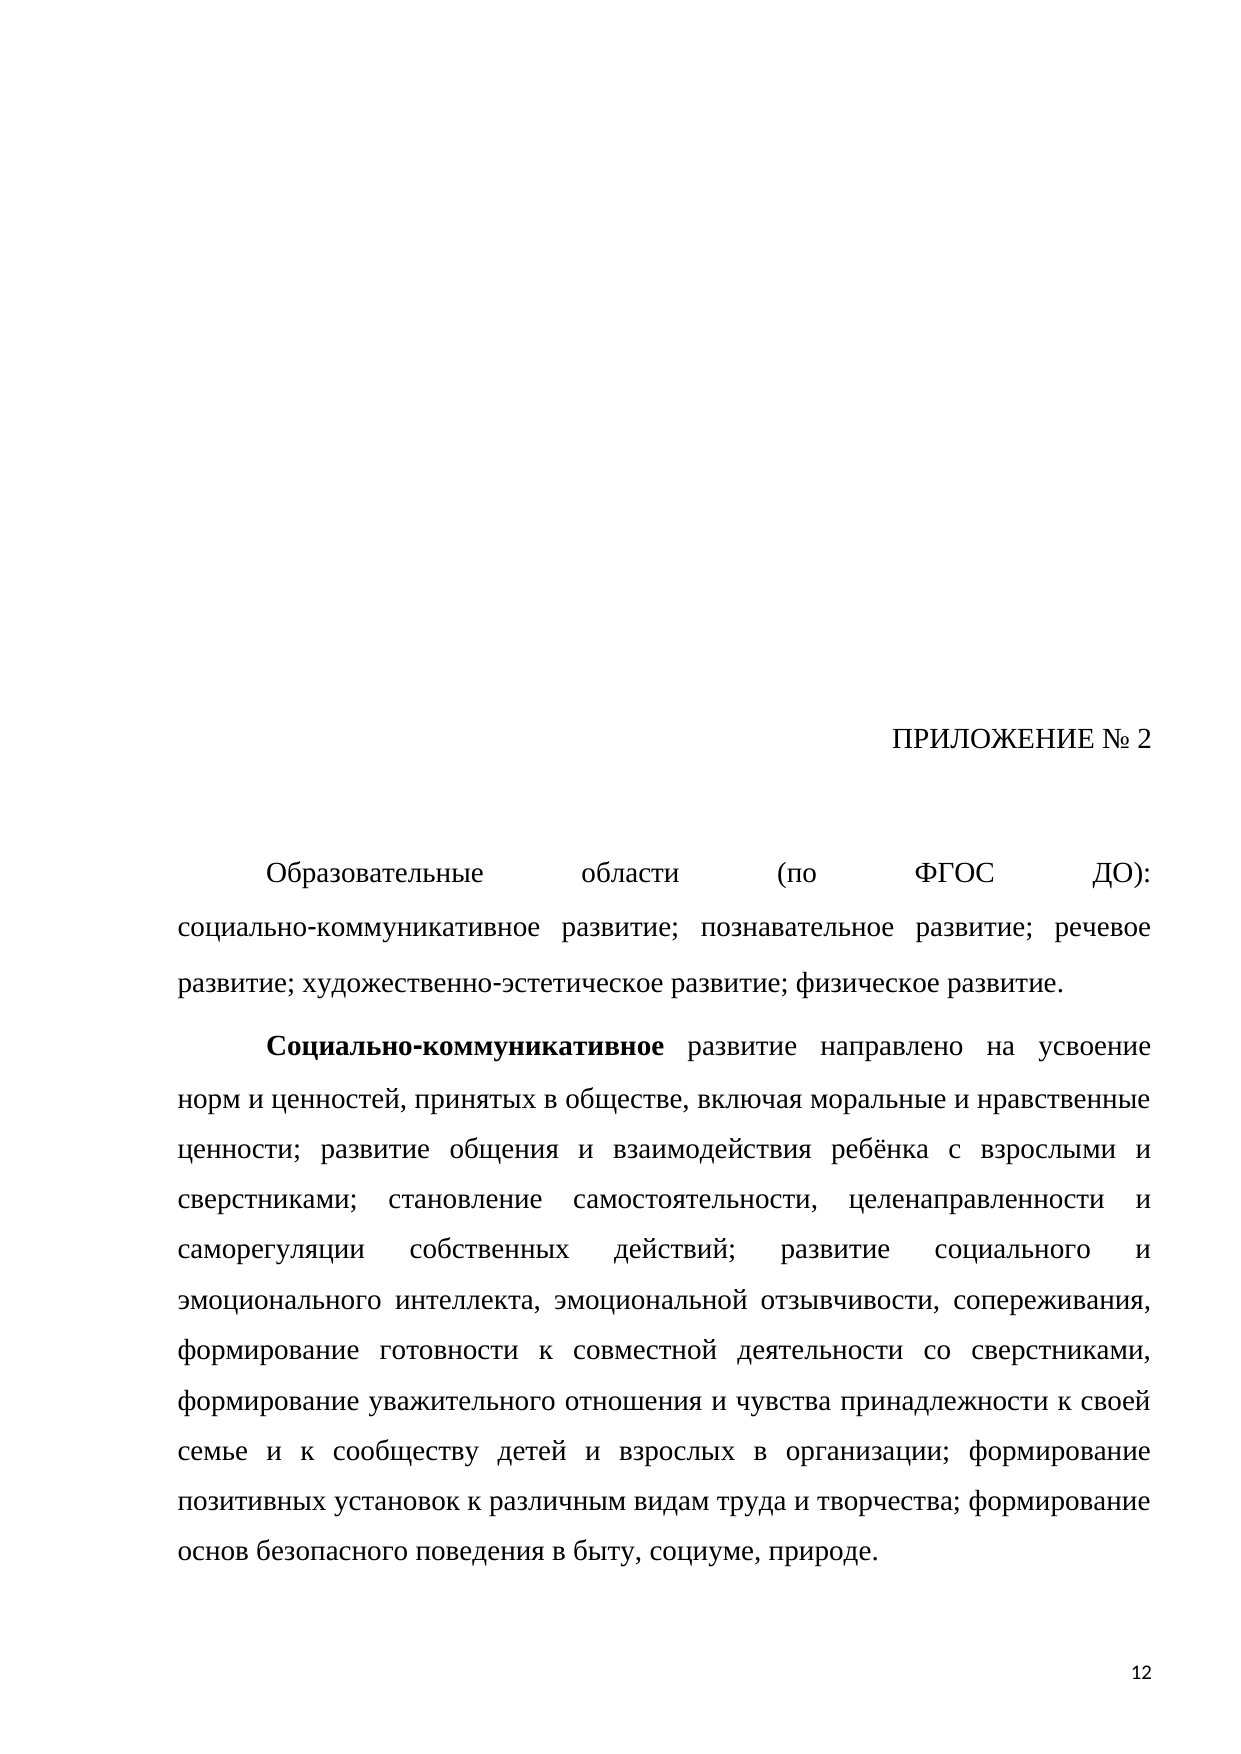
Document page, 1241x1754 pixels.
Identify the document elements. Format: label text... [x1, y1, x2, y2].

text ПРИЛОЖЕНИЕ № 2 [251, 721, 1152, 754]
text Образовательные области (по ФГОС ДО): социально‑коммуникативное развитие; познавательное развитие; речевое развитие; художественно‑эстетическое развитие; физическое развитие. [177, 855, 1152, 1001]
text Социально‑коммуникативное развитие направлено на усвоение норм и ценностей, принятых в обществе, включая моральные и нравственные ценности; развитие общения и взаимодействия ребёнка с взрослыми и сверстниками; становление самостоятельности, целенаправленности и саморегуляции собственных действий; развитие социального и эмоционального интеллекта, эмоциональной отзывчивости, сопереживания, формирование готовности к совместной деятельности со сверстниками, формирование уважительного отношения и чувства принадлежности к своей семье и к сообществу детей и взрослых в организации; формирование позитивных установок к различным видам труда и творчества; формирование основ безопасного поведения в быту, социуме, природе. [177, 1024, 1152, 1567]
